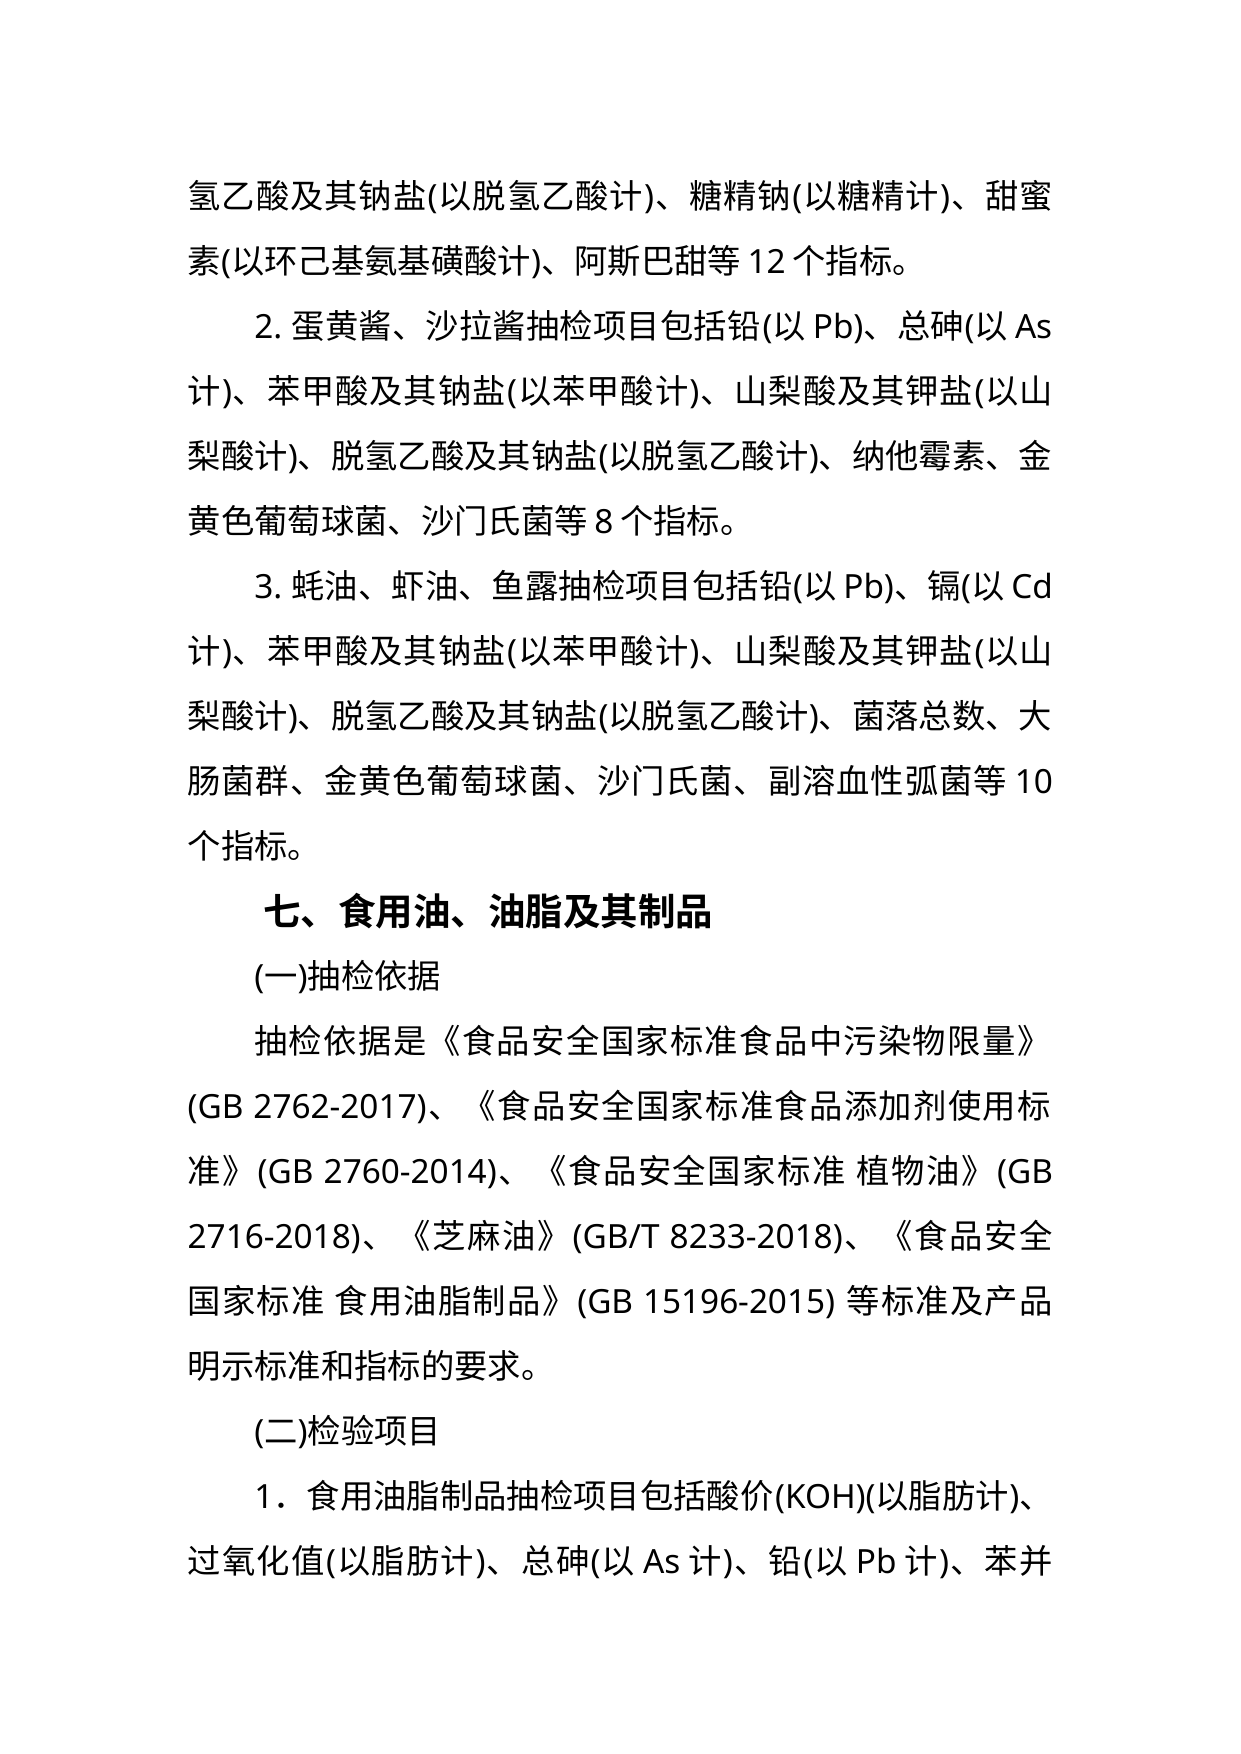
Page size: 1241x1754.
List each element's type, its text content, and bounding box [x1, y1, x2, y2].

text (二)检验项目 [187, 1397, 1053, 1462]
text (一)抽检依据 [187, 942, 1053, 1007]
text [187, 1462, 1053, 1592]
text 七、食用油、油脂及其制品 [187, 877, 1053, 942]
text 抽检依据是《食品安全国家标准食品中污染物限量》(GB 2762-2017)、《食品安全国家标准食品添加剂使用标准》(GB 2760-2014)、《食品安全国家标准 植物油》(GB 2716-2018)、《芝麻油》(GB/T 8233-2018)、《食品安全国家标准 食用油脂制品》(GB 15196-2015) 等标准及产品明示标准和指标的要求。 [187, 1007, 1053, 1397]
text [187, 162, 1053, 292]
text 2. 蛋黄酱、沙拉酱抽检项目包括铅(以Pb)、总砷(以As计)、苯甲酸及其钠盐(以苯甲酸计)、山梨酸及其钾盐(以山梨酸计)、脱氢乙酸及其钠盐(以脱氢乙酸计)、纳他霉素、金黄色葡萄球菌、沙门氏菌等8个指标。 [187, 292, 1053, 552]
text 3. 蚝油、虾油、鱼露抽检项目包括铅(以Pb)、镉(以Cd计)、苯甲酸及其钠盐(以苯甲酸计)、山梨酸及其钾盐(以山梨酸计)、脱氢乙酸及其钠盐(以脱氢乙酸计)、菌落总数、大肠菌群、金黄色葡萄球菌、沙门氏菌、副溶血性弧菌等10个指标。 [187, 552, 1053, 877]
